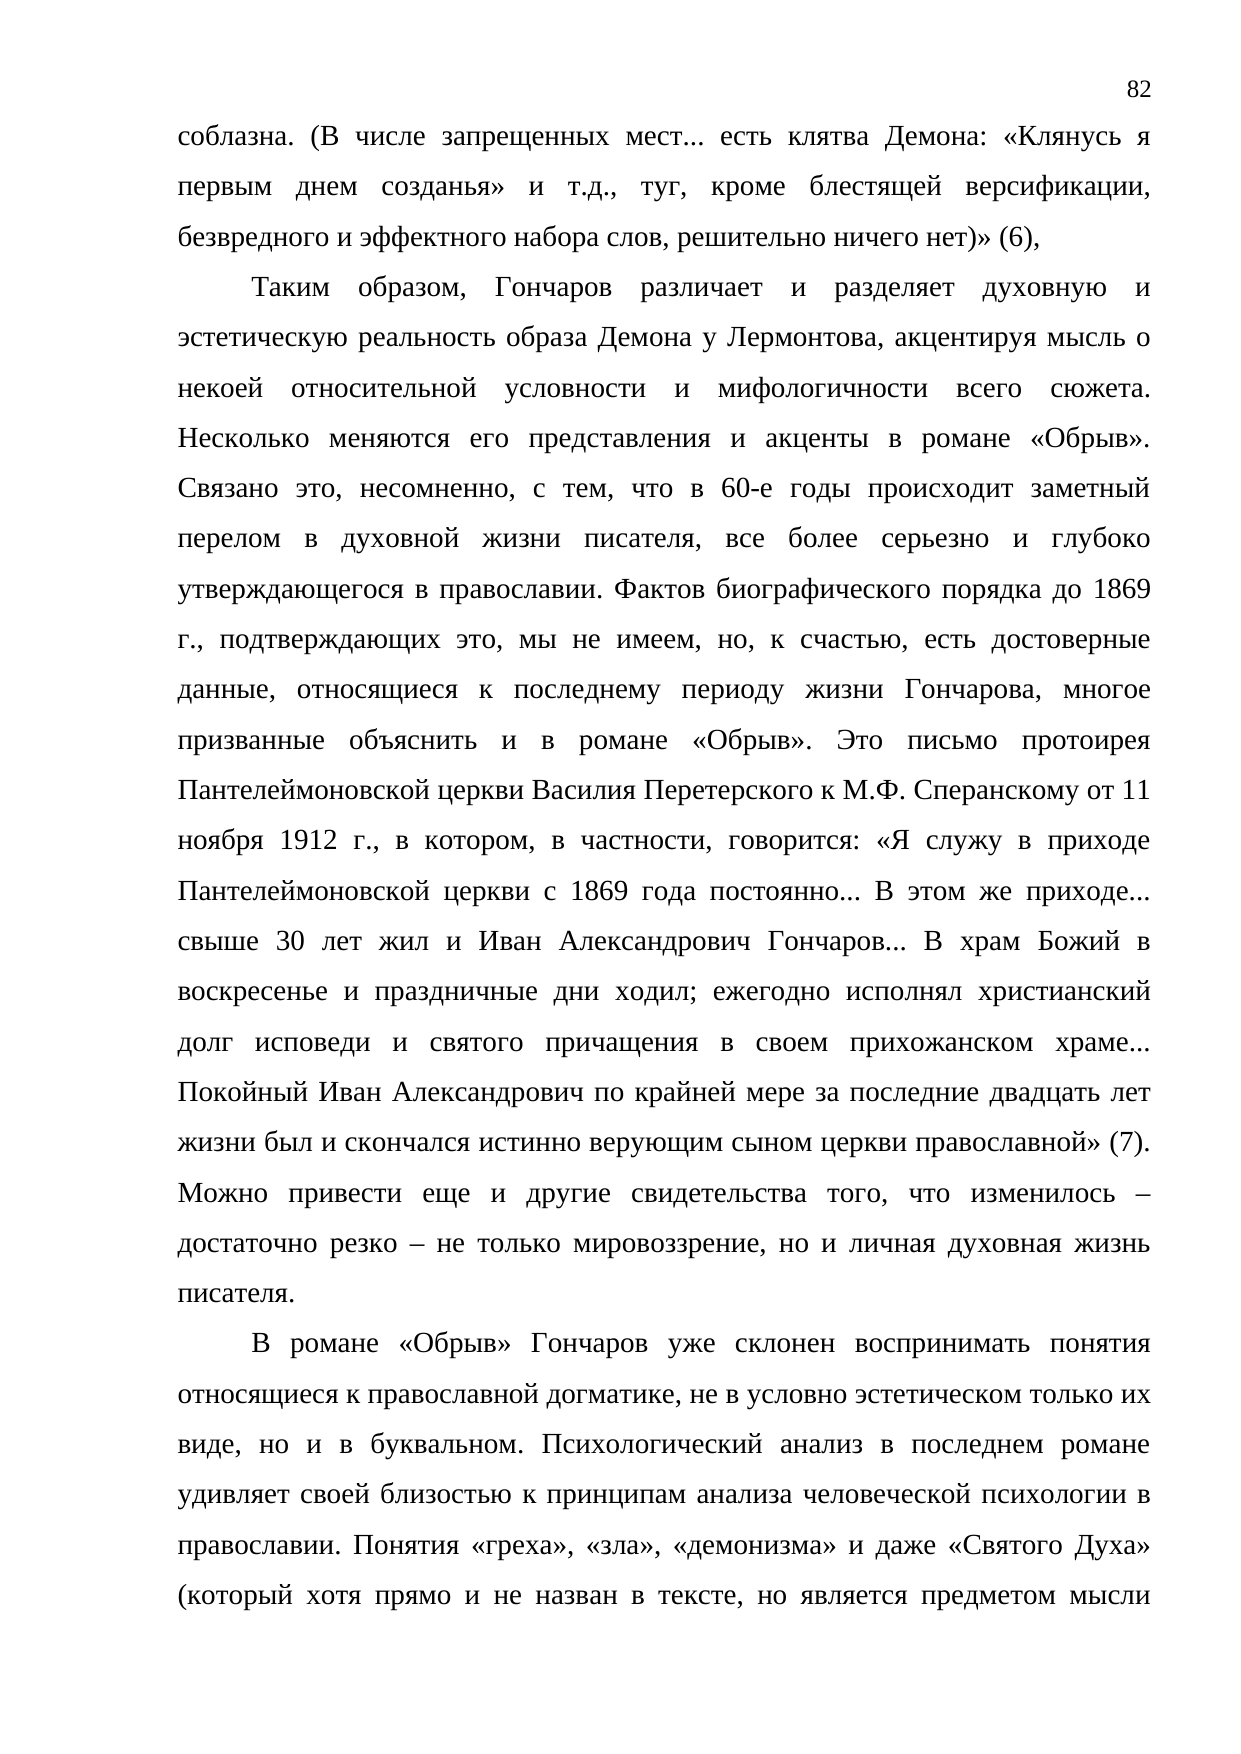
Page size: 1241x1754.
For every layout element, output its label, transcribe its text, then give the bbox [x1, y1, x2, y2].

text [177, 118, 1152, 252]
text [177, 1326, 1152, 1611]
text Таким образом, Гончаров различает и разделяет духовную и эстетическую реальность образа Демона у Лермонтова, акцентируя мысль о некоей относительной условности и мифологичности всего сюжета. Несколько меняются его представления и акценты в романе «Обрыв». Связано это, несомненно, с тем, что в 60-е годы происходит заметный перелом в духовной жизни писателя, все более серьезно и глубоко утверждающегося в православии. Фактов биографического порядка до ., подтверждающих это, мы не имеем, но, к счастью, есть достоверные данные, относящиеся к последнему периоду жизни Гончарова, многое призванные объяснить и в романе «Обрыв». Это письмо протоирея Пантелеймоновской церкви Василия Перетерского к М.Ф. Сперанскому от 11 ноября ., в котором, в частности, говорится: «Я служу в приходе Пантелеймоновской церкви с 1869 года постоянно... В этом же приходе... свыше 30 лет жил и Иван Александрович Гончаров... В храм Божий в воскресенье и праздничные дни ходил; ежегодно исполнял христианский долг исповеди и святого причащения в своем прихожанском храме... Покойный Иван Александрович по крайней мере за последние двадцать лет жизни был и скончался истинно верующим сыном церкви православной» (7). Можно привести еще и другие свидетельства того, что изменилось – достаточно резко – не только мировоззрение, но и личная духовная жизнь писателя. [177, 269, 1152, 1309]
